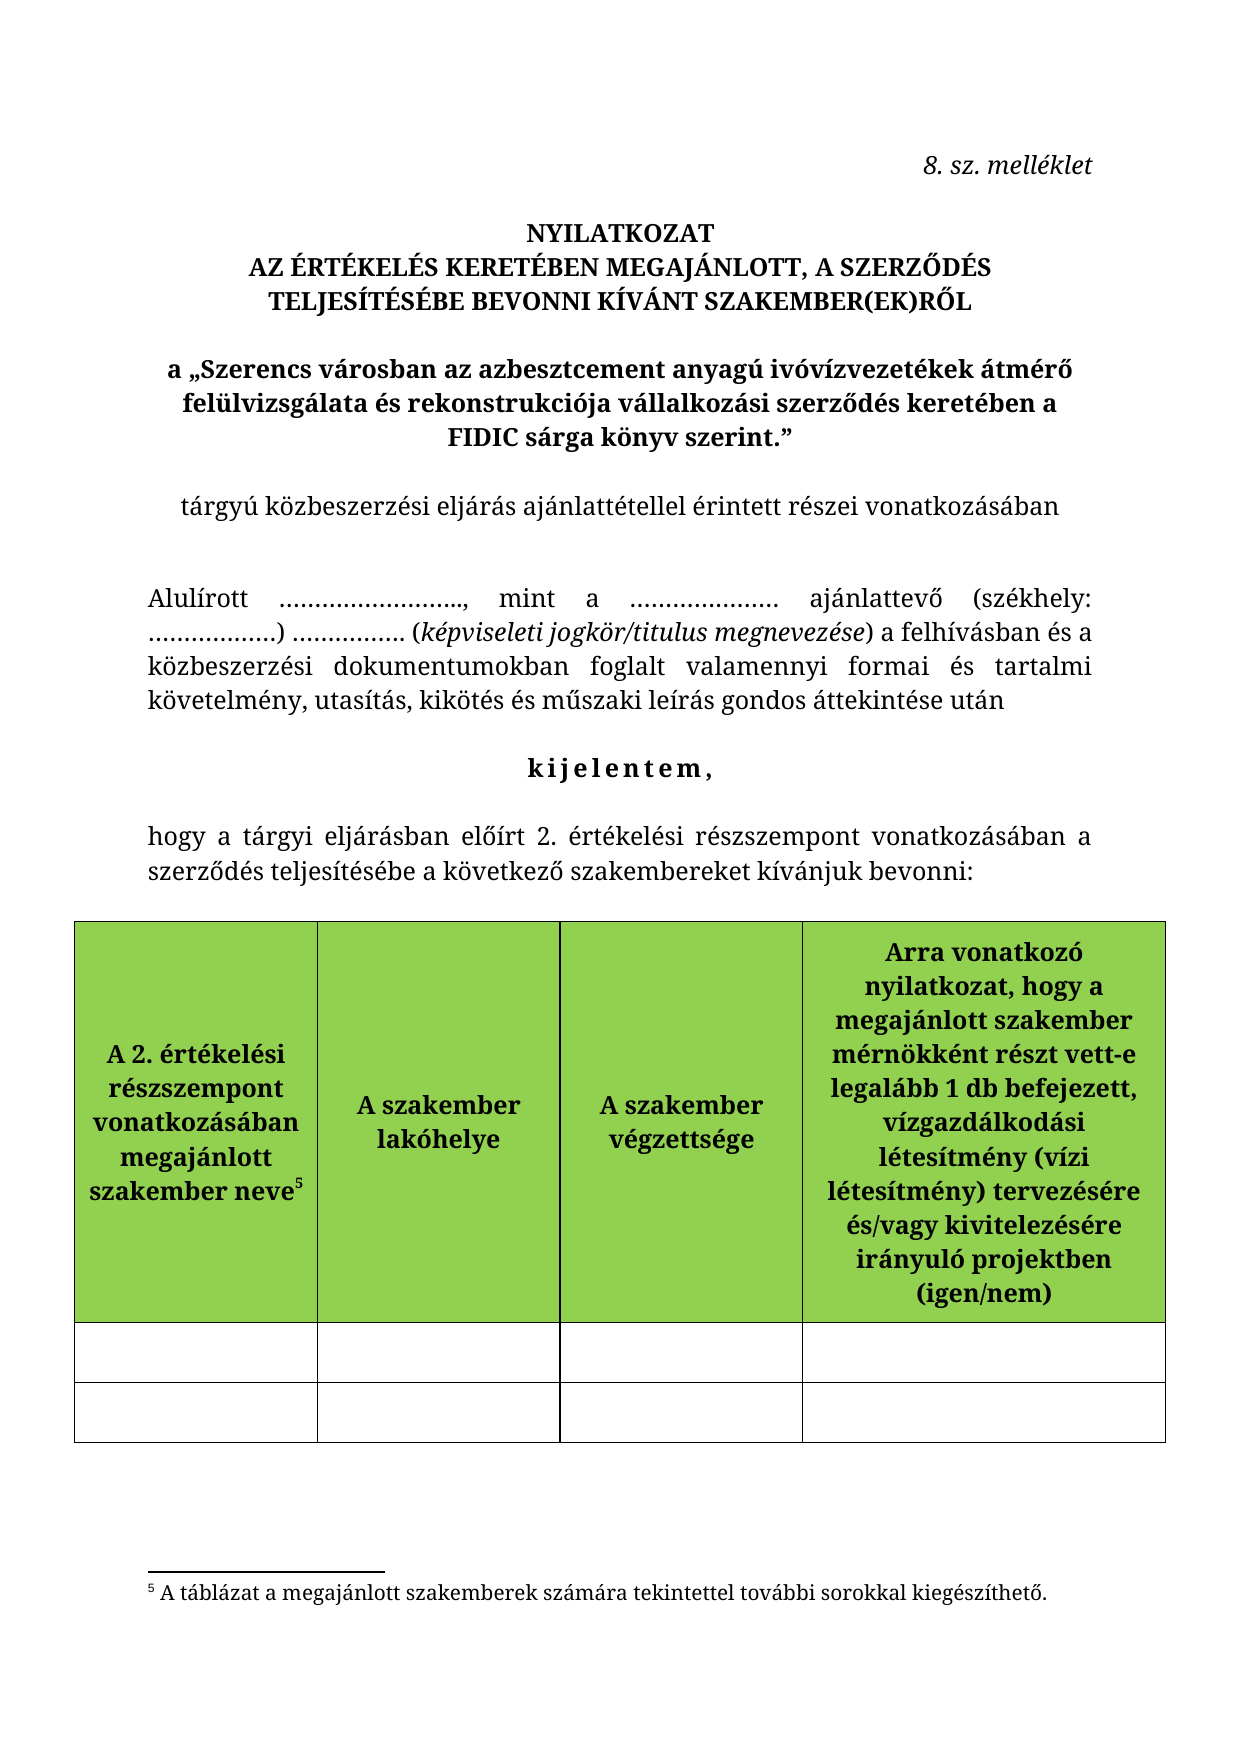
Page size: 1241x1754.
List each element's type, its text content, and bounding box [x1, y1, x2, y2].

text kijelentem, [148, 751, 1093, 785]
table_header A szakember végzettsége [561, 922, 802, 1322]
text 8. sz. melléklet [148, 148, 1093, 182]
table_header A szakember lakóhelye [318, 922, 559, 1322]
text tárgyú közbeszerzési eljárás ajánlattétellel érintett részei vonatkozásában [148, 488, 1093, 522]
table_cell [318, 1323, 559, 1382]
table_cell [561, 1323, 802, 1382]
table_cell [318, 1383, 559, 1442]
table_cell [75, 1383, 317, 1442]
text Alulírott …………………….., mint a ………………… ajánlattevő (székhely: ………………) ……………. (képviseleti jogkör/titulus megnevezése) a felhívásban és a közbeszerzési dokumentumokban foglalt valamennyi formai és tartalmi követelmény, utasítás, kikötés és műszaki leírás gondos áttekintése után [148, 581, 1093, 717]
table_cell [75, 1323, 317, 1382]
table_cell [803, 1323, 1165, 1382]
text hogy a tárgyi eljárásban előírt 2. értékelési részszempont vonatkozásában a szerződés teljesítésébe a következő szakembereket kívánjuk bevonni: [148, 819, 1093, 887]
table_cell [561, 1383, 802, 1442]
text NYILATKOZAT [148, 216, 1093, 250]
text AZ ÉRTÉKELÉS KERETÉBEN MEGAJÁNLOTT, A SZERZŐDÉS TELJESÍTÉSÉBE BEVONNI KÍVÁNT SZAKEMBER(EK)RŐL [148, 250, 1093, 318]
table_cell [803, 1383, 1165, 1442]
table_header Arra vonatkozó nyilatkozat, hogy a megajánlott szakember mérnökként részt vett-e legalább 1 db befejezett, vízgazdálkodási létesítmény (vízi létesítmény) tervezésére és/vagy kivitelezésére irányuló projektben (igen/nem) [803, 922, 1165, 1322]
text a „Szerencs városban az azbesztcement anyagú ivóvízvezetékek átmérő felülvizsgálata és rekonstrukciója vállalkozási szerződés keretében a FIDIC sárga könyv szerint.” [148, 352, 1093, 454]
table_header A 2. értékelési részszempont vonatkozásában megajánlott szakember neve [75, 922, 317, 1322]
